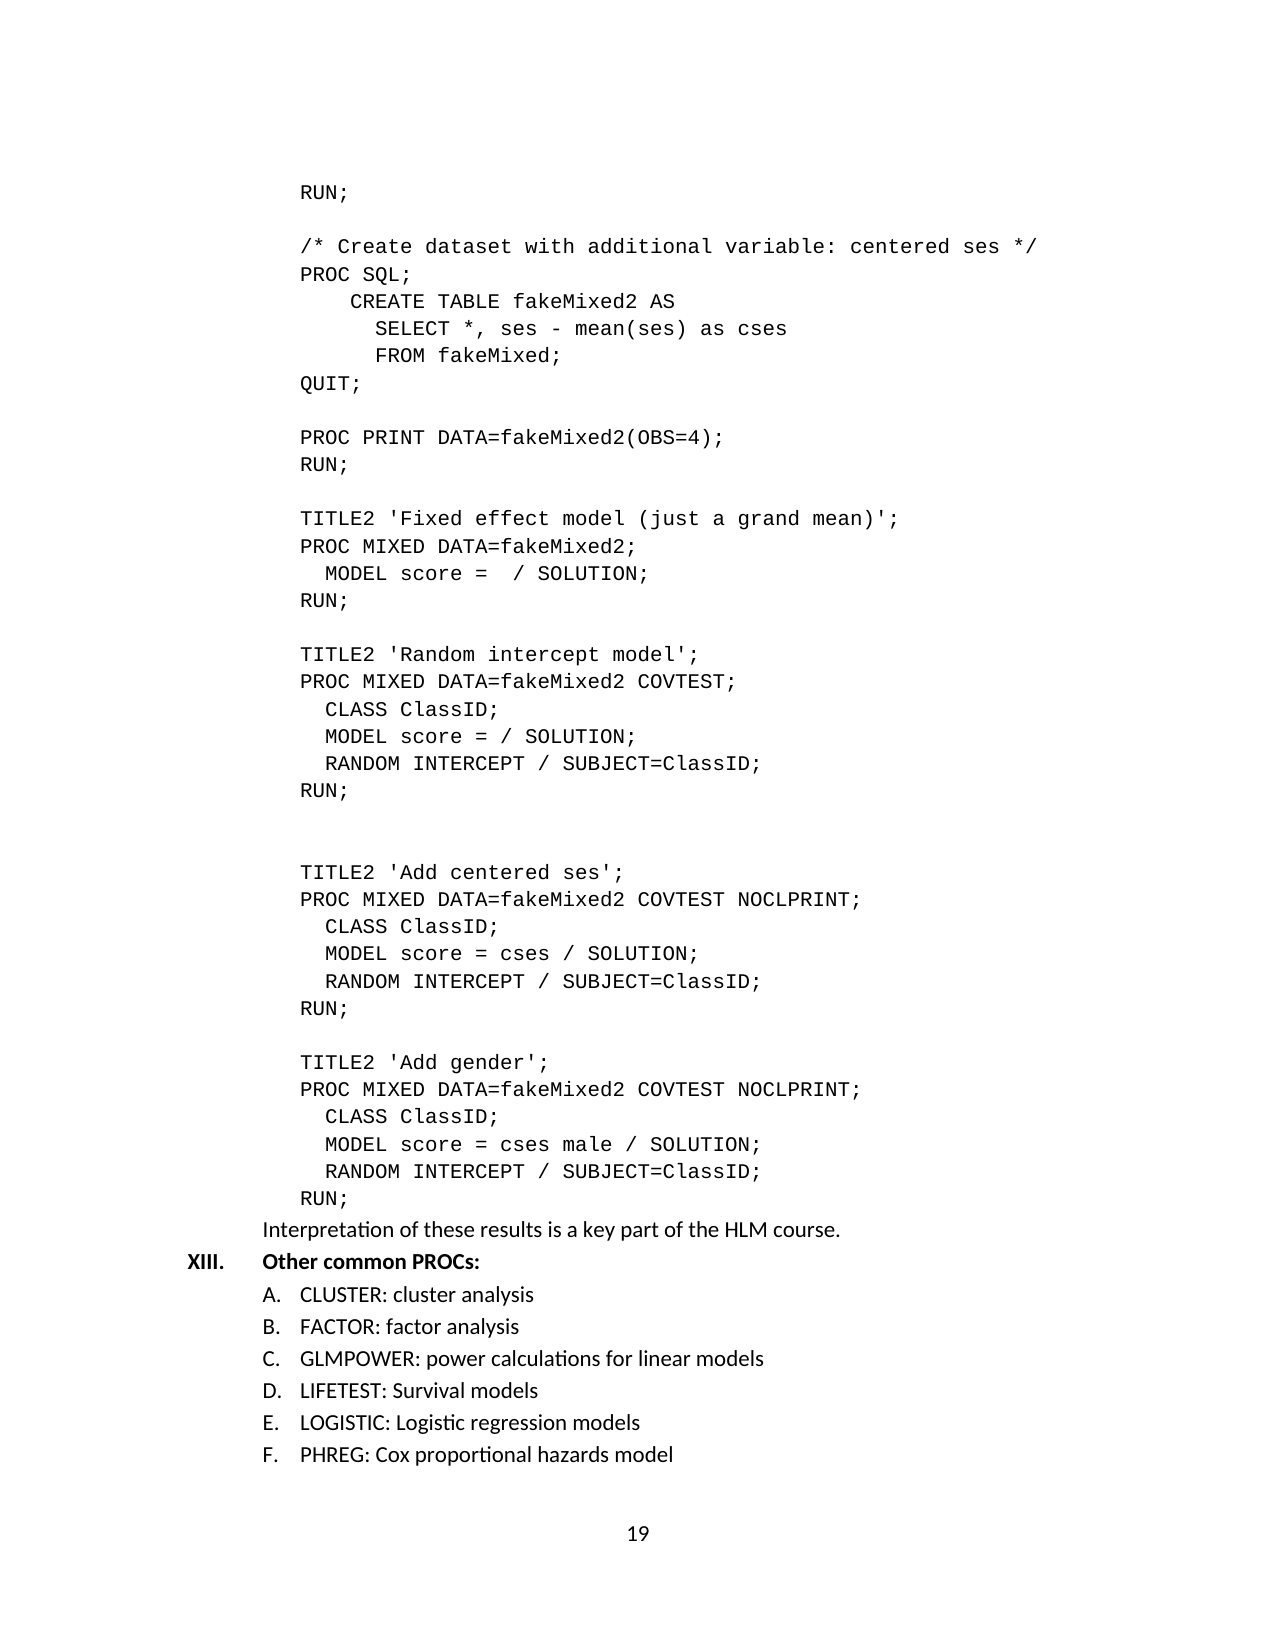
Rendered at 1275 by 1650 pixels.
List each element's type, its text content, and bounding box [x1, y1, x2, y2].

list RUN; [300, 998, 1125, 1021]
list RUN; [300, 780, 1125, 804]
list LOGISTIC: Logistic regression models [262, 1408, 1125, 1436]
list CLASS ClassID; [300, 916, 1125, 940]
list CREATE TABLE fakeMixed2 AS [300, 291, 1125, 314]
list RANDOM INTERCEPT / SUBJECT=ClassID; [300, 971, 1125, 994]
list RUN; [300, 1188, 1125, 1212]
list SELECT *, ses - mean(ses) as cses [300, 318, 1125, 342]
list PHREG: Cox proportional hazards model [262, 1441, 1125, 1469]
list /* Create dataset with additional variable: centered ses */ [300, 237, 1125, 260]
list RUN; [300, 454, 1125, 478]
list PROC MIXED DATA=fakeMixed2 COVTEST NOCLPRINT; [300, 1079, 1125, 1103]
list MODEL score = cses / SOLUTION; [300, 943, 1125, 967]
list MODEL score = / SOLUTION; [300, 563, 1125, 586]
list LIFETEST: Survival models [262, 1376, 1125, 1404]
list CLASS ClassID; [300, 699, 1125, 722]
list RANDOM INTERCEPT / SUBJECT=ClassID; [300, 753, 1125, 777]
list PROC PRINT DATA=fakeMixed2(OBS=4); [300, 427, 1125, 451]
list FACTOR: factor analysis [262, 1312, 1125, 1340]
list GLMPOWER: power calculations for linear models [262, 1344, 1125, 1372]
list CLUSTER: cluster analysis [262, 1280, 1125, 1308]
list Interpretation of these results is a key part of the HLM course. [262, 1215, 1125, 1243]
list MODEL score = cses male / SOLUTION; [300, 1134, 1125, 1157]
list FROM fakeMixed; [300, 345, 1125, 369]
list TITLE2 'Add centered ses'; [300, 862, 1125, 886]
list RUN; [300, 182, 1125, 206]
list QUIT; [300, 372, 1125, 396]
list RANDOM INTERCEPT / SUBJECT=ClassID; [300, 1161, 1125, 1184]
list TITLE2 'Fixed effect model (just a grand mean)'; [300, 508, 1125, 532]
list PROC MIXED DATA=fakeMixed2 COVTEST NOCLPRINT; [300, 889, 1125, 913]
list TITLE2 'Random intercept model'; [300, 644, 1125, 668]
list TITLE2 'Add gender'; [300, 1052, 1125, 1076]
list PROC SQL; [300, 264, 1125, 287]
list RUN; [300, 590, 1125, 614]
list CLASS ClassID; [300, 1107, 1125, 1130]
list PROC MIXED DATA=fakeMixed2; [300, 536, 1125, 559]
list PROC MIXED DATA=fakeMixed2 COVTEST; [300, 672, 1125, 695]
list MODEL score = / SOLUTION; [300, 726, 1125, 749]
list Other common PROCs: [187, 1247, 1125, 1276]
